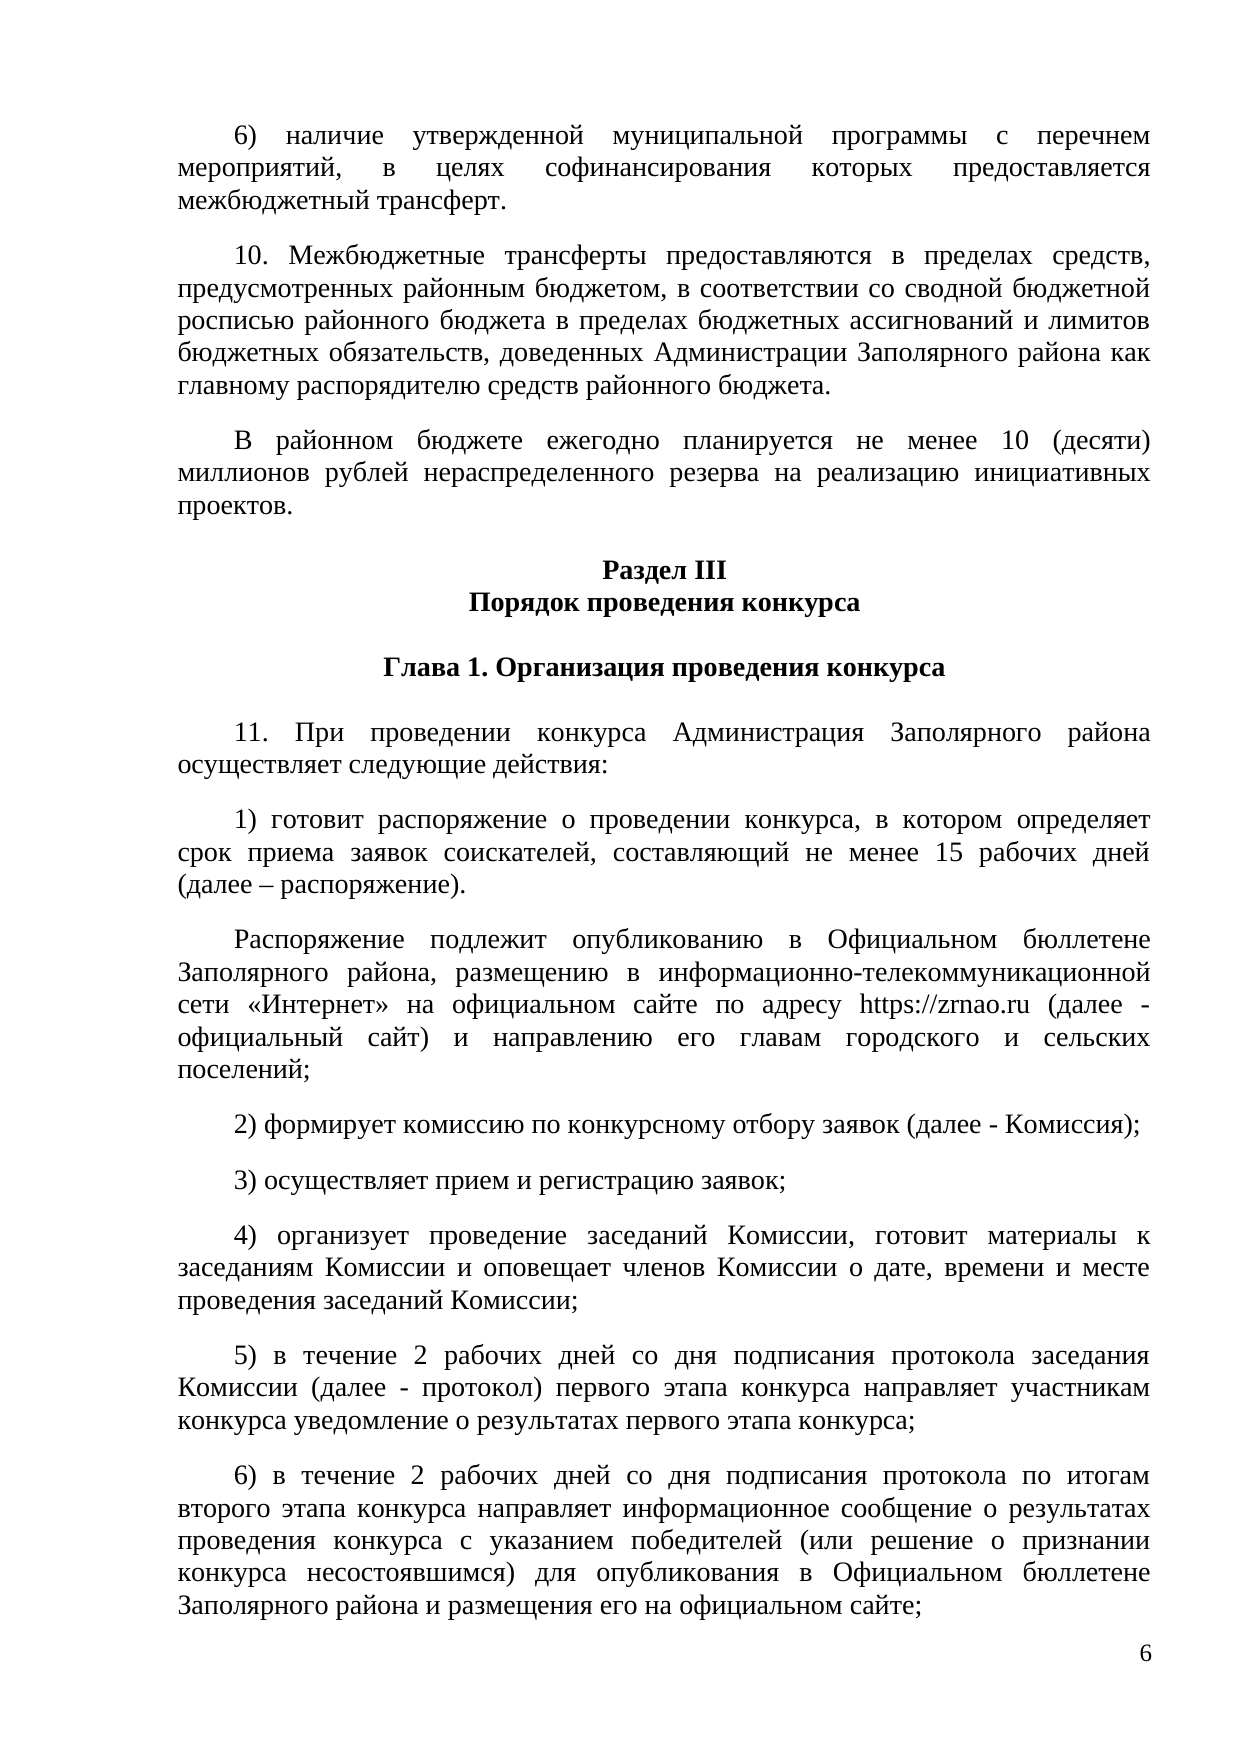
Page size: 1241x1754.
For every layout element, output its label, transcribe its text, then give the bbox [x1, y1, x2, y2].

text В районном бюджете ежегодно планируется не менее 10 (десяти) миллионов рублей нераспределенного резерва на реализацию инициативных проектов. [177, 423, 1152, 520]
text 3) осуществляет прием и регистрацию заявок; [177, 1163, 1152, 1195]
text 1) готовит распоряжение о проведении конкурса, в котором определяет срок приема заявок соискателей, составляющий не менее 15 рабочих дней (далее – распоряжение). [177, 802, 1152, 899]
text Распоряжение подлежит опубликованию в Официальном бюллетене Заполярного района, размещению в информационно-телекоммуникационной сети «Интернет» на официальном сайте по адресу https://zrnao.ru (далее - официальный сайт) и направлению его главам городского и сельских поселений; [177, 922, 1152, 1084]
title Раздел III [177, 553, 1152, 585]
text 5) в течение 2 рабочих дней со дня подписания протокола заседания Комиссии (далее - протокол) первого этапа конкурса направляет участникам конкурса уведомление о результатах первого этапа конкурса; [177, 1338, 1152, 1435]
text 11. При проведении конкурса Администрация Заполярного района осуществляет следующие действия: [177, 715, 1152, 779]
text 6) наличие утвержденной муниципальной программы с перечнем мероприятий, в целях софинансирования которых предоставляется межбюджетный трансферт. [177, 118, 1152, 215]
text 6) в течение 2 рабочих дней со дня подписания протокола по итогам второго этапа конкурса направляет информационное сообщение о результатах проведения конкурса с указанием победителей (или решение о признании конкурса несостоявшимся) для опубликования в Официальном бюллетене Заполярного района и размещения его на официальном сайте; [177, 1458, 1152, 1620]
text 4) организует проведение заседаний Комиссии, готовит материалы к заседаниям Комиссии и оповещает членов Комиссии о дате, времени и месте проведения заседаний Комиссии; [177, 1218, 1152, 1315]
title Глава 1. Организация проведения конкурса [177, 650, 1152, 682]
title Порядок проведения конкурса [177, 585, 1152, 617]
text 2) формирует комиссию по конкурсному отбору заявок (далее - Комиссия); [177, 1107, 1152, 1140]
text 10. Межбюджетные трансферты предоставляются в пределах средств, предусмотренных районным бюджетом, в соответствии со сводной бюджетной росписью районного бюджета в пределах бюджетных ассигнований и лимитов бюджетных обязательств, доведенных Администрации Заполярного района как главному распорядителю средств районного бюджета. [177, 238, 1152, 400]
